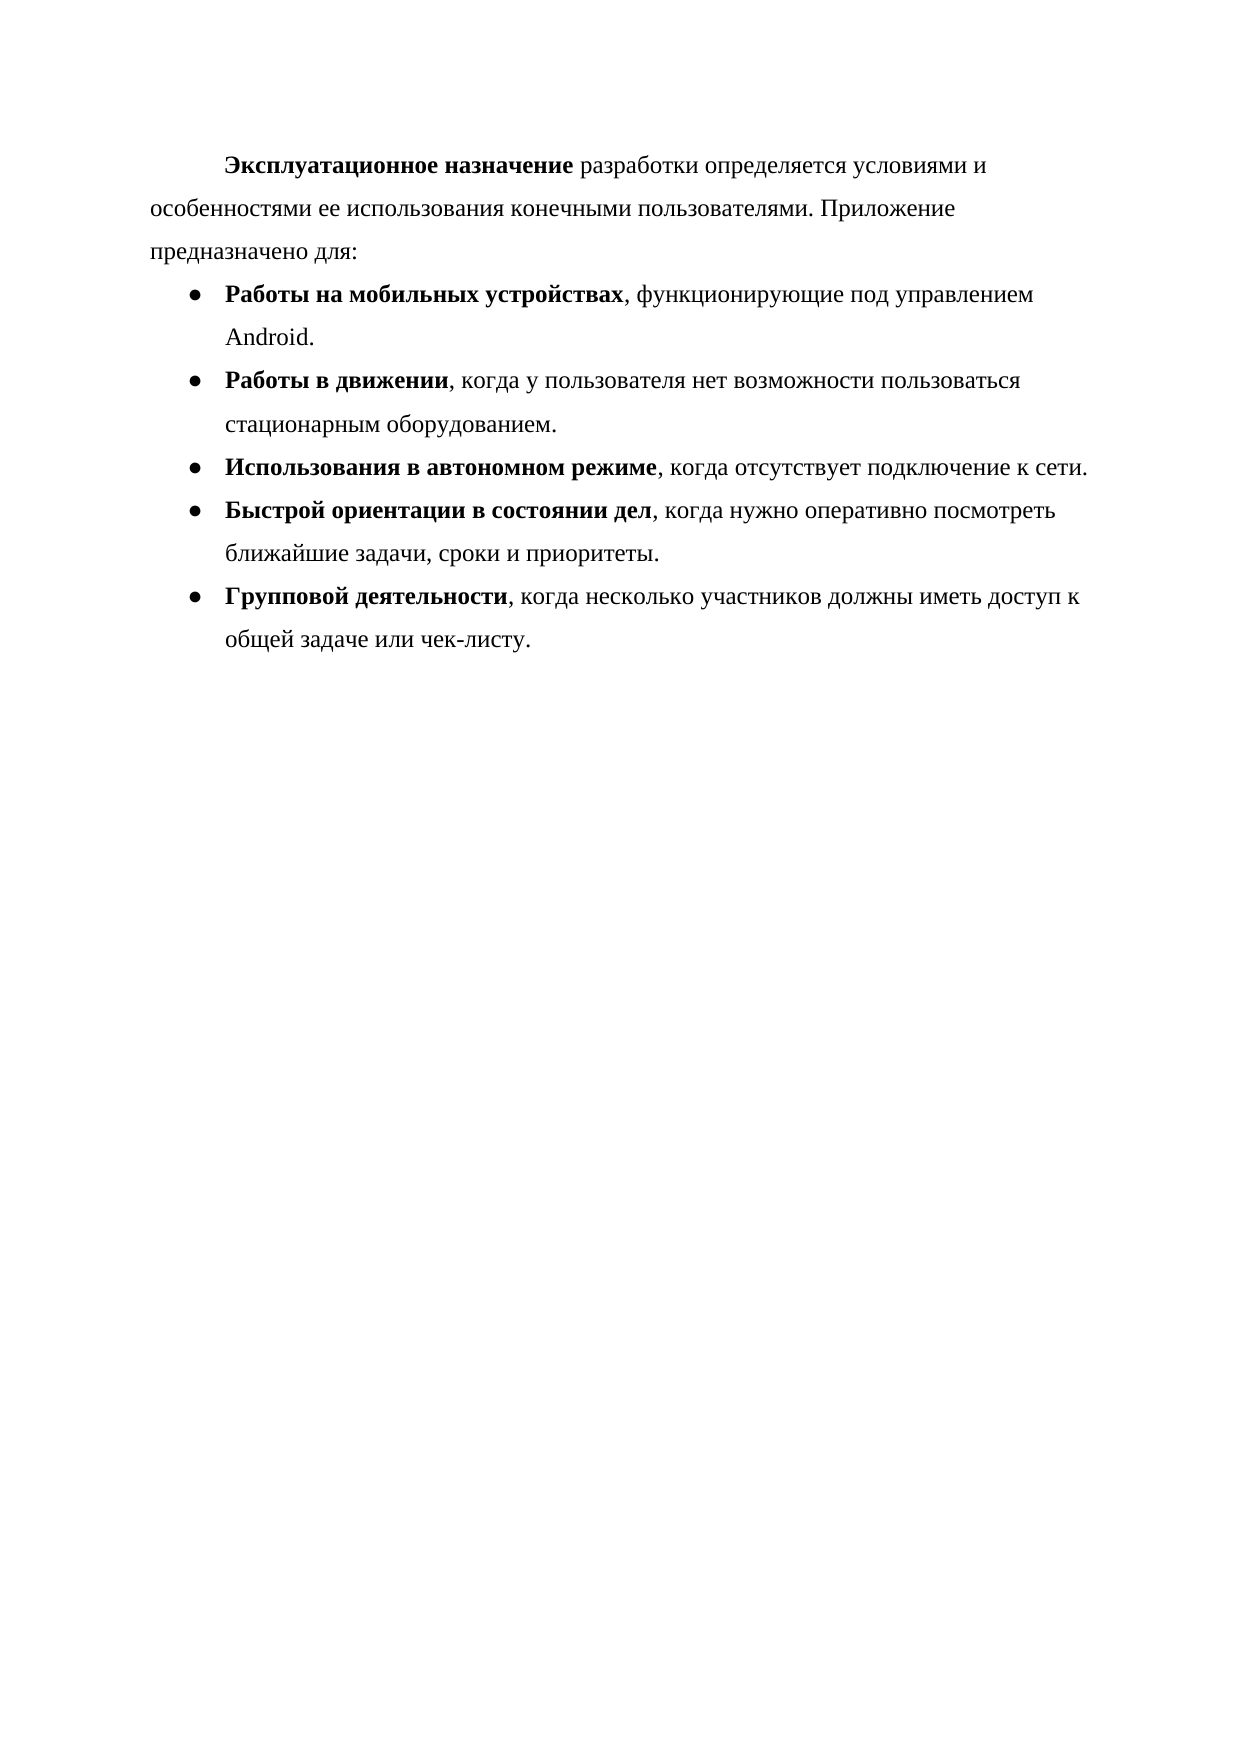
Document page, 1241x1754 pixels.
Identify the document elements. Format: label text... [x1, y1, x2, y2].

list Быстрой ориентации в состоянии дел, когда нужно оперативно посмотреть ближайшие задачи, сроки и приоритеты. [187, 495, 1090, 567]
list Использования в автономном режиме, когда отсутствует подключение к сети. [187, 452, 1090, 481]
list Работы в движении, когда у пользователя нет возможности пользоваться стационарным оборудованием. [187, 366, 1090, 437]
list Групповой деятельности, когда несколько участников должны иметь доступ к общей задаче или чек-листу. [187, 581, 1090, 653]
list Работы на мобильных устройствах, функционирующие под управлением Android. [187, 279, 1090, 351]
text Эксплуатационное назначение разработки определяется условиями и особенностями ее использования конечными пользователями. Приложение предназначено для: [150, 150, 1090, 265]
